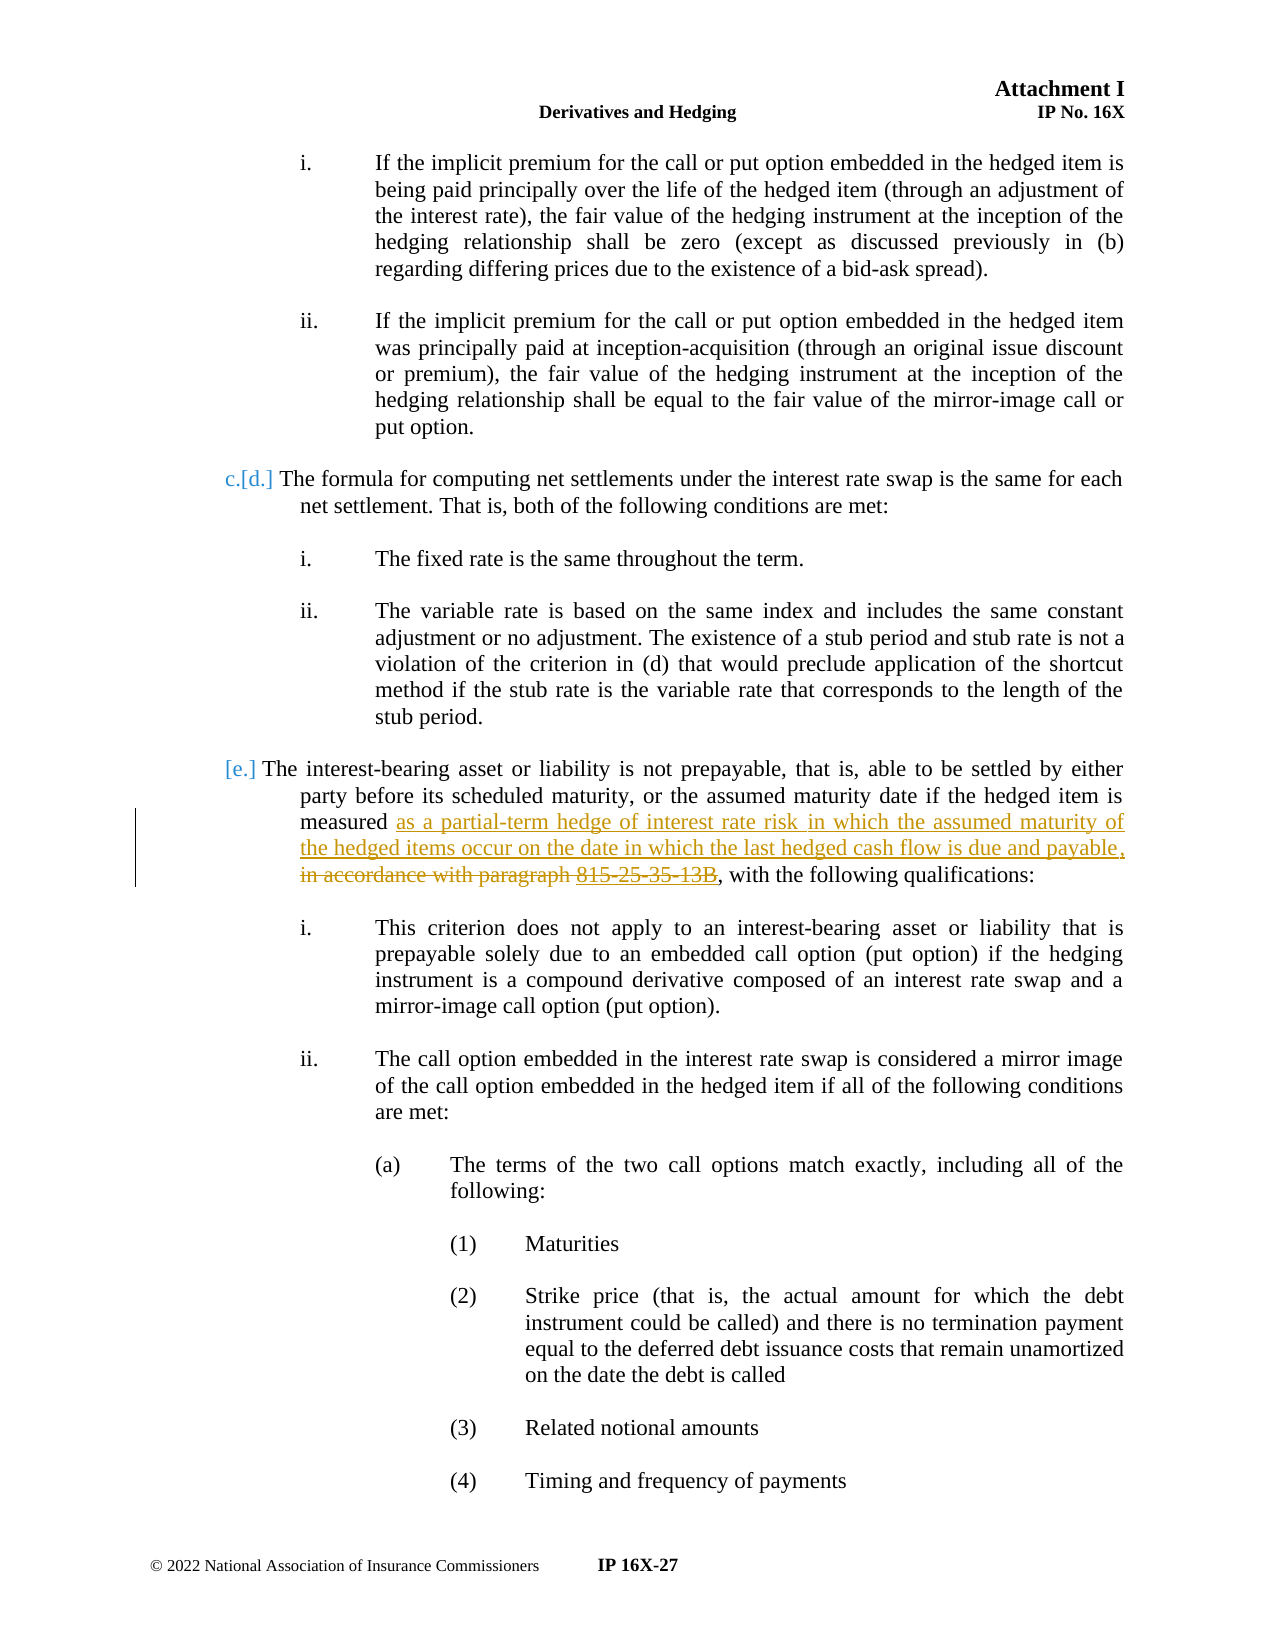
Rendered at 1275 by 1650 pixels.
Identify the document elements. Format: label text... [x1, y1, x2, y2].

text (4) Timing and frequency of payments [450, 1467, 1125, 1493]
text (3) Related notional amounts [450, 1414, 1125, 1441]
text (2) Strike price (that is, the actual amount for which the debt instrument could be called) and there is no termination payment equal to the deferred debt issuance costs that remain unamortized on the date the debt is called [450, 1282, 1125, 1388]
list If the implicit premium for the call or put option embedded in the hedged item was principally paid at inception-acquisition (through an original issue discount or premium), the fair value of the hedging instrument at the inception of the hedging relationship shall be equal to the fair value of the mirror-image call or put option. [300, 307, 1125, 439]
text (a) The terms of the two call options match exactly, including all of the following: [375, 1151, 1125, 1203]
text (1) Maturities [450, 1230, 1125, 1256]
list The variable rate is based on the same index and includes the same constant adjustment or no adjustment. The existence of a stub period and stub rate is not a violation of the criterion in (d) that would preclude application of the shortcut method if the stub rate is the variable rate that corresponds to the length of the stub period. [300, 597, 1125, 729]
list The fixed rate is the same throughout the term. [300, 544, 1125, 571]
list The call option embedded in the interest rate swap is considered a mirror image of the call option embedded in the hedged item if all of the following conditions are met: [300, 1045, 1125, 1124]
list The formula for computing net settlements under the interest rate swap is the same for each net settlement. That is, both of the following conditions are met: [225, 466, 1125, 518]
list The interest-bearing asset or liability is not prepayable, that is, able to be settled by either party before its scheduled maturity, or the assumed maturity date if the hedged item is measured , with the following qualifications: [225, 755, 1125, 887]
list If the implicit premium for the call or put option embedded in the hedged item is being paid principally over the life of the hedged item (through an adjustment of the interest rate), the fair value of the hedging instrument at the inception of the hedging relationship shall be zero (except as discussed previously in (b) regarding differing prices due to the existence of a bid-ask spread). [300, 149, 1125, 281]
list This criterion does not apply to an interest-bearing asset or liability that is prepayable solely due to an embedded call option (put option) if the hedging instrument is a compound derivative composed of an interest rate swap and a mirror-image call option (put option). [300, 913, 1125, 1019]
